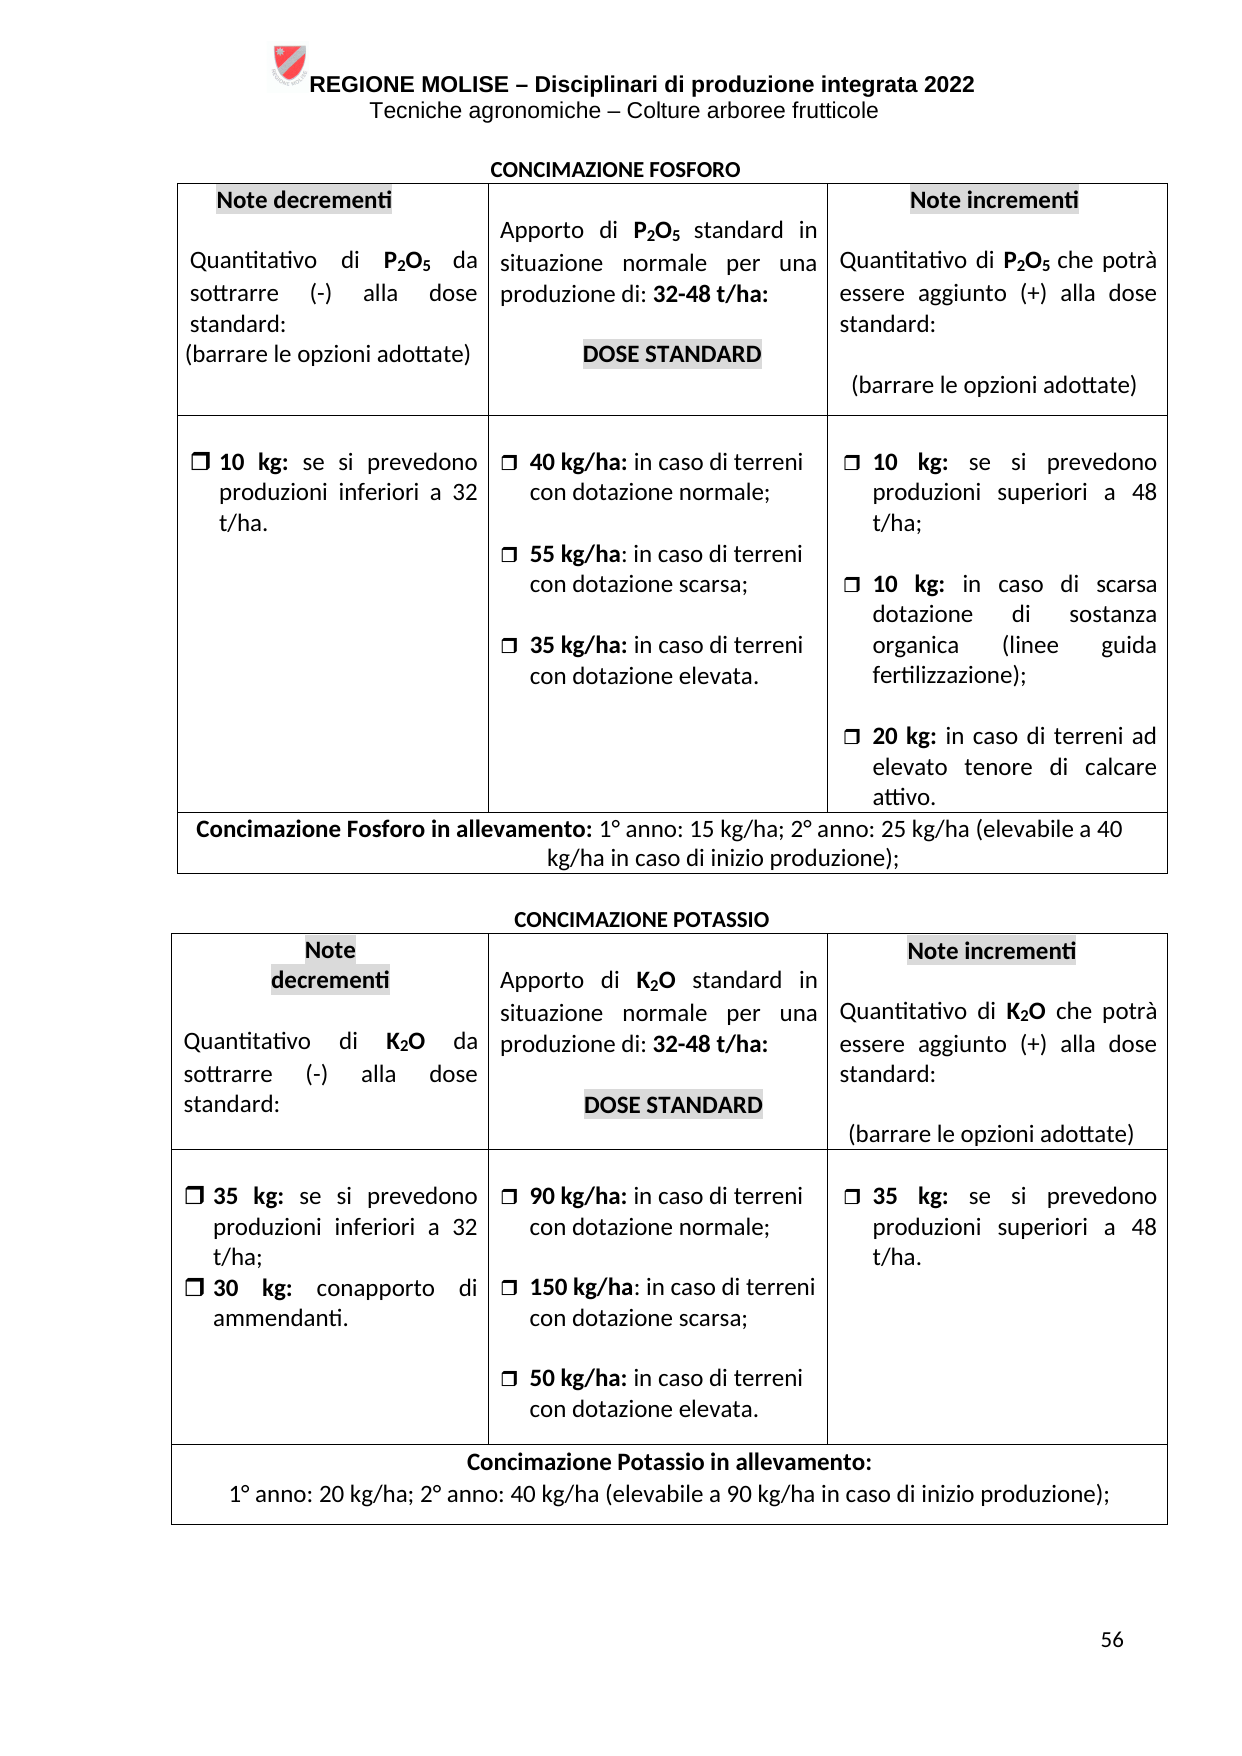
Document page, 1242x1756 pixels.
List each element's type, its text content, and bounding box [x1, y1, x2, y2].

table_cell 40 kg/ha: in caso di terreni con dotazione normale; 55 kg/ha: in caso di terreni con dotazione scarsa; 35 kg/ha: in caso di terreni con dotazione elevata. [489, 416, 827, 812]
table_header Note decrementi Quantitativo di K2O da sottrarre (-) alla dose standard: [172, 934, 488, 1149]
table_cell 90 kg/ha: in caso di terreni con dotazione normale; 150 kg/ha: in caso di terreni con dotazione scarsa; 50 kg/ha: in caso di terreni con dotazione elevata. [489, 1150, 827, 1444]
table_cell 35 kg: se si prevedono produzioni inferiori a 32 t/ha; 30 kg: conapporto di ammendanti. [172, 1150, 488, 1444]
table_header Apporto di K2O standard in situazione normale per una produzione di: 32-48 t/ha: DOSE STANDARD [489, 934, 827, 1149]
text CONCIMAZIONE POTASSIO [298, 905, 986, 933]
table_cell Concimazione Fosforo in allevamento: 1° anno: 15 kg/ha; 2° anno: 25 kg/ha (elevabile a 40 kg/ha in caso di inizio produzione); [178, 813, 1167, 873]
table_cell Concimazione Potassio in allevamento: 1° anno: 20 kg/ha; 2° anno: 40 kg/ha (elevabile a 90 kg/ha in caso di inizio produzione); [172, 1445, 1167, 1524]
table_cell 10 kg: se si prevedono produzioni superiori a 48 t/ha; 10 kg: in caso di scarsa dotazione di sostanza organica (linee guida fertilizzazione); 20 kg: in caso di terreni ad elevato tenore di calcare attivo. [828, 416, 1167, 812]
text CONCIMAZIONE FOSFORO [268, 155, 963, 183]
table_header Note incrementi Quantitativo di P2O5 che potrà essere aggiunto (+) alla dose standard: (barrare le opzioni adottate) [828, 184, 1167, 414]
table_cell 10 kg: se si prevedono produzioni inferiori a 32 t/ha. [178, 416, 488, 812]
table_cell 35 kg: se si prevedono produzioni superiori a 48 t/ha. [828, 1150, 1167, 1444]
table_header Apporto di P2O5 standard in situazione normale per una produzione di: 32-48 t/ha: DOSE STANDARD [489, 184, 827, 414]
table_header Note incrementi Quantitativo di K2O che potrà essere aggiunto (+) alla dose standard: (barrare le opzioni adottate) [828, 934, 1167, 1149]
table_header Note decrementi Quantitativo di P2O5 da sottrarre (-) alla dose standard: (barrare le opzioni adottate) [178, 184, 488, 414]
